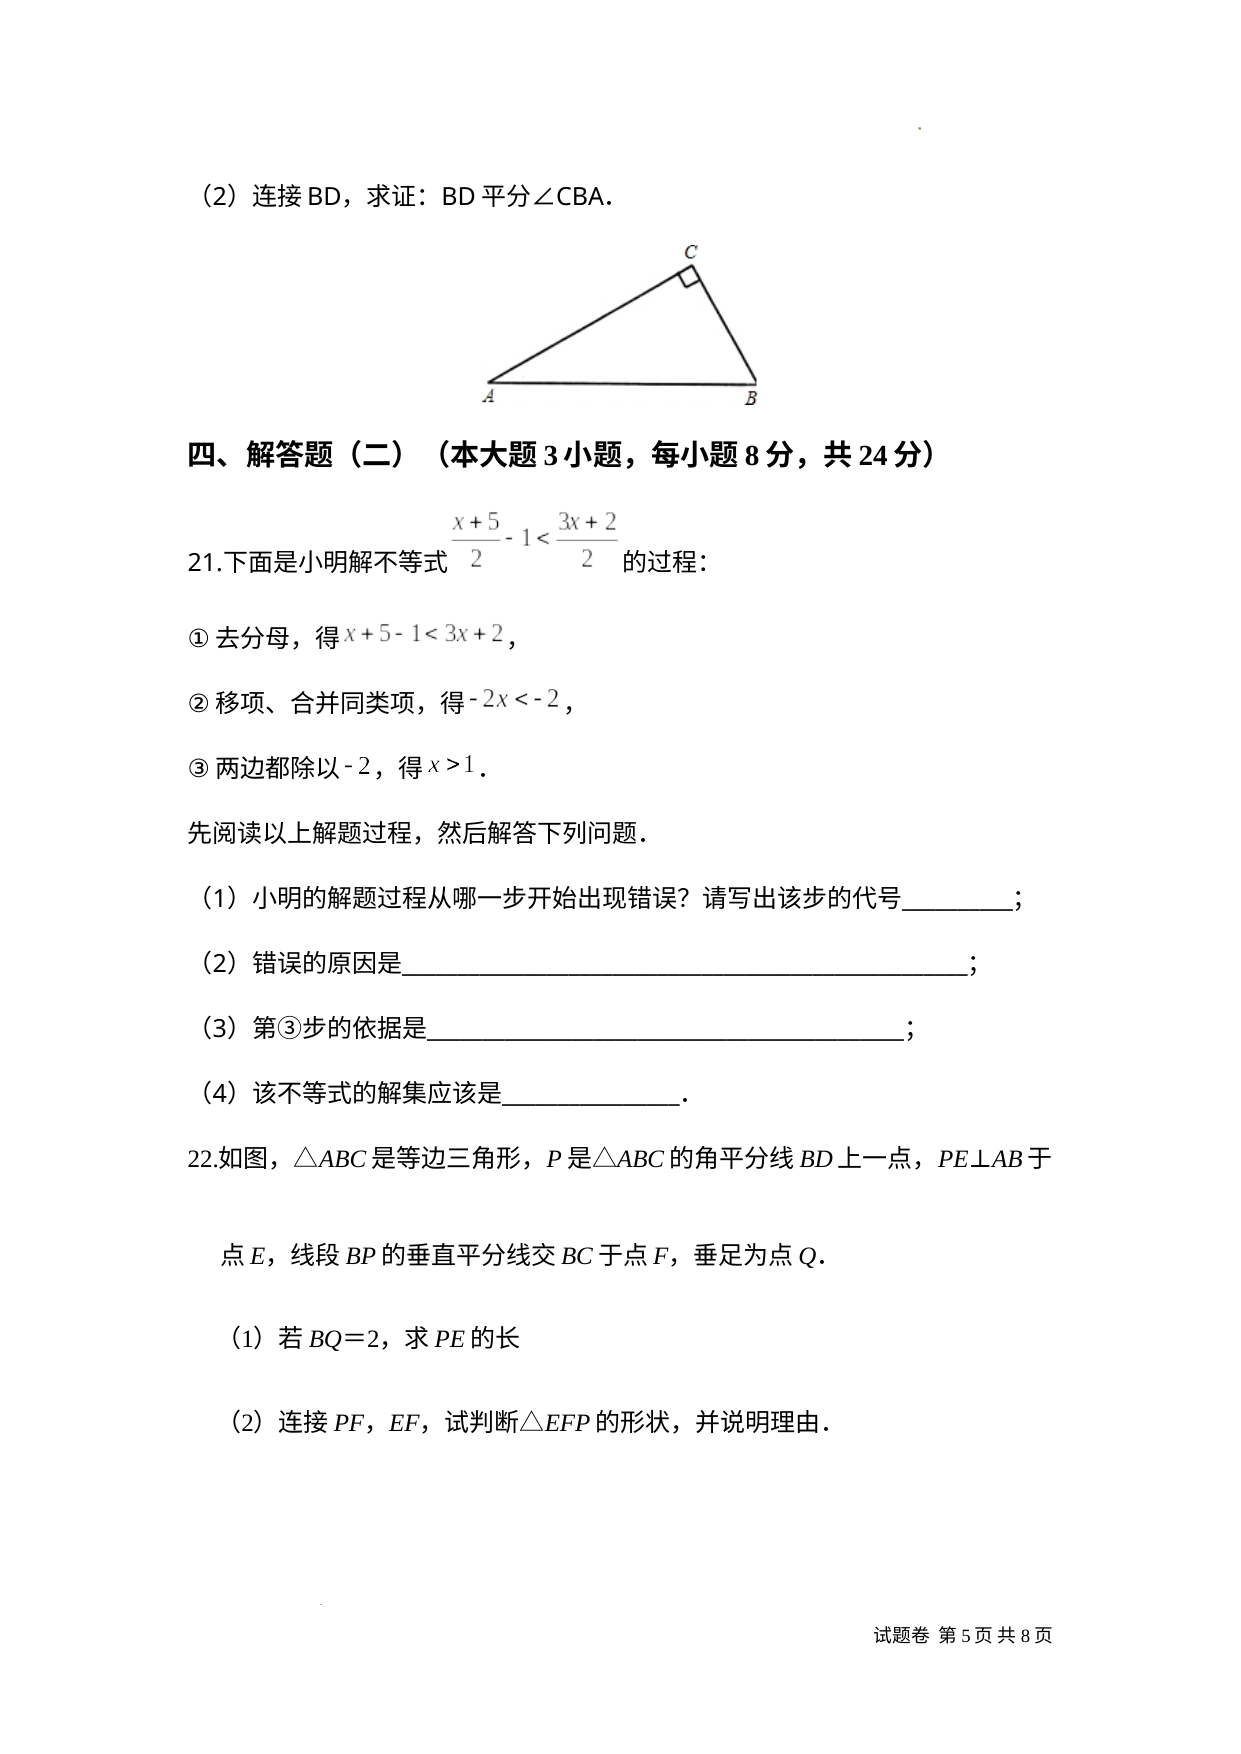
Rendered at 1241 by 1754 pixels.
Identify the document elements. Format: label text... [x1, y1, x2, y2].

text （2）错误的原因是___________________________________________________； [187, 929, 1053, 994]
text ①去分母，得， [187, 604, 1053, 669]
text 四、解答题（二）（本大题3小题，每小题8分，共24分） [187, 420, 1053, 485]
text ③两边都除以，得． [187, 734, 1053, 799]
text 先阅读以上解题过程，然后解答下列问题． [187, 799, 1053, 864]
text 22.如图，△ABC是等边三角形，P是△ABC的角平分线BD上一点，PE⊥AB于点E，线段BP的垂直平分线交BC于点F，垂足为点Q． [187, 1124, 1053, 1286]
text （4）该不等式的解集应该是________________． [187, 1059, 1053, 1124]
text （2）连接PF，EF，试判断△EFP的形状，并说明理由． [216, 1388, 1053, 1453]
picture [482, 245, 758, 405]
text （1）若BQ＝2，求PE的长 [216, 1304, 1053, 1369]
text 21.下面是小明解不等式的过程： [187, 506, 1053, 604]
text （1）小明的解题过程从哪一步开始出现错误？请写出该步的代号__________； [187, 864, 1053, 929]
text ②移项、合并同类项，得， [187, 669, 1053, 734]
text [187, 162, 1053, 227]
text （3）第③步的依据是___________________________________________； [187, 994, 1053, 1059]
